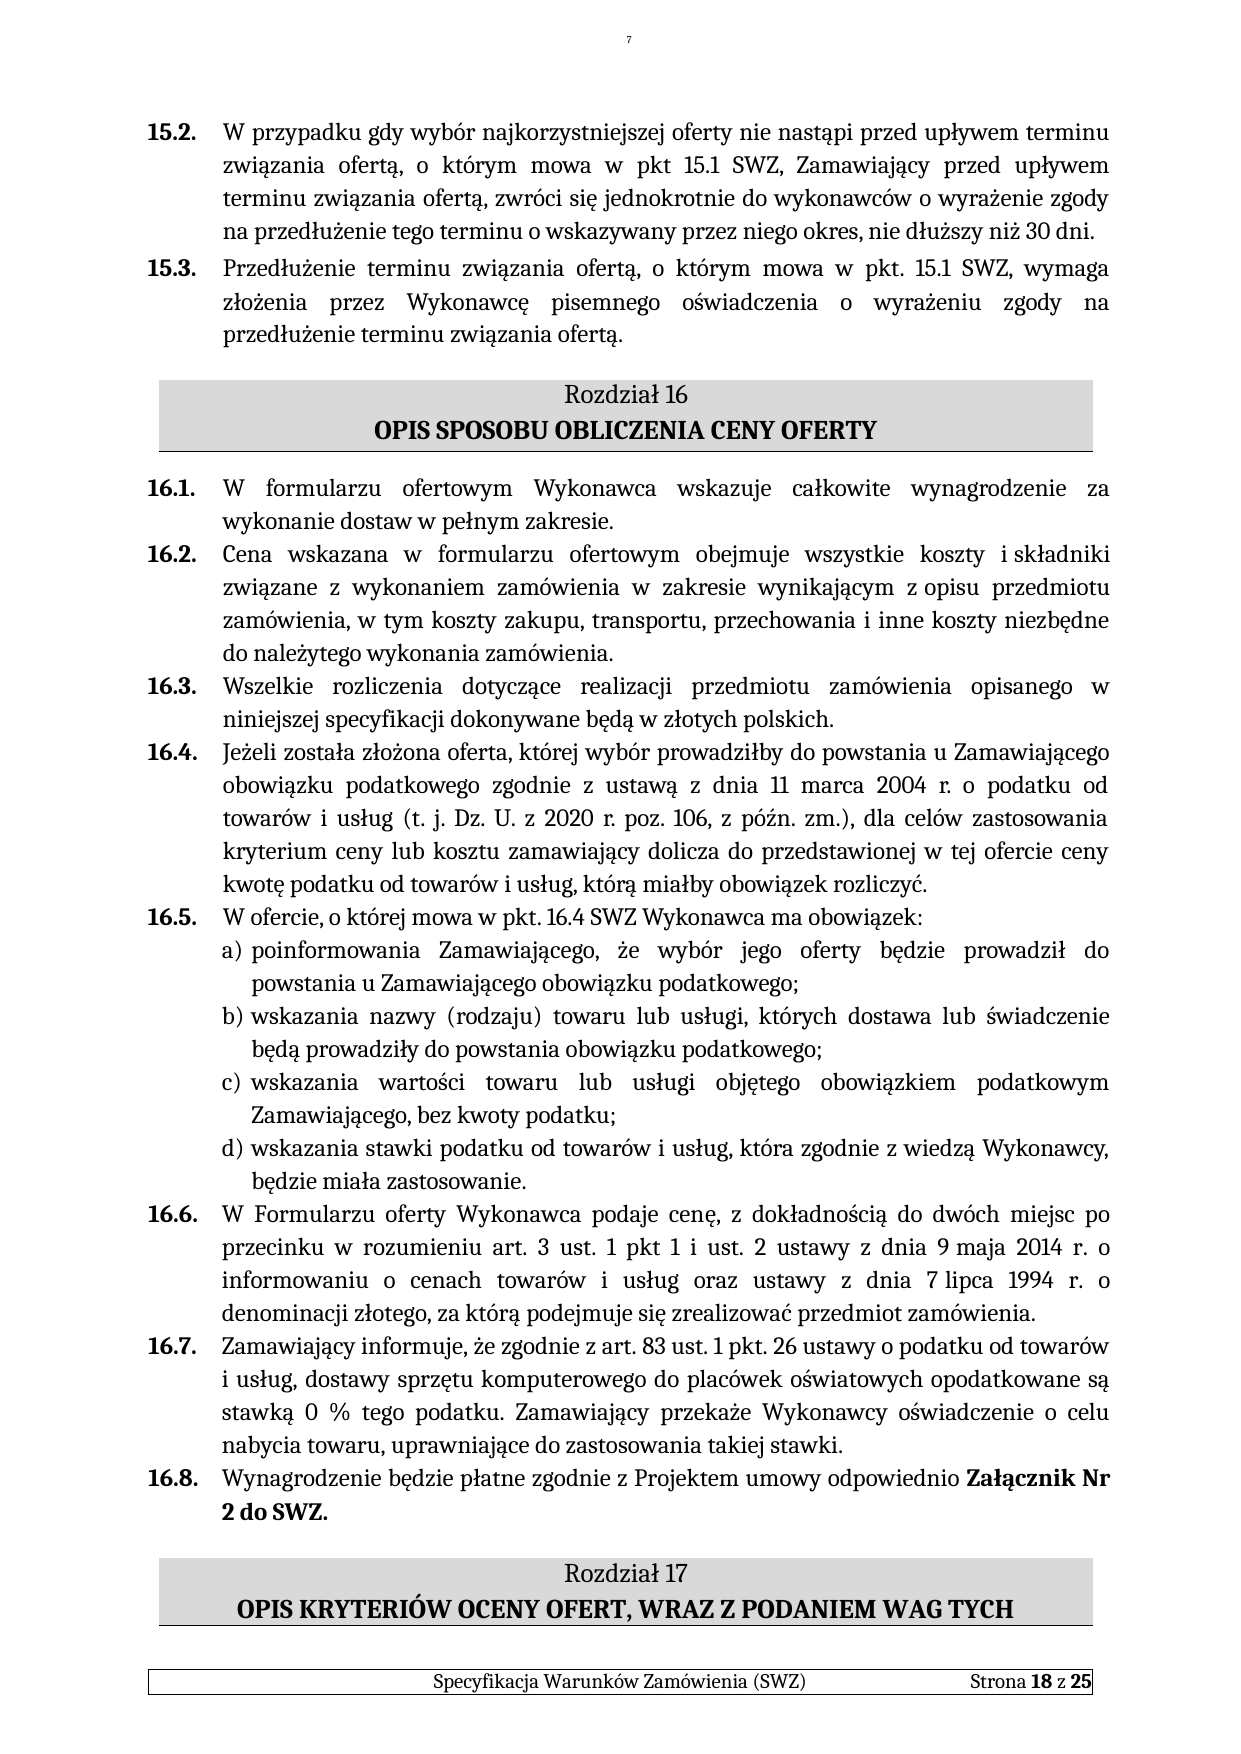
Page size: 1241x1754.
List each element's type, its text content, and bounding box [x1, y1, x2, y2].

list W przypadku gdy wybór najkorzystniejszej oferty nie nastąpi przed upływem terminu związania ofertą, o którym mowa w pkt 15.1 SWZ, Zamawiający przed upływem terminu związania ofertą, zwróci się jednokrotnie do wykonawców o wyrażenie zgody na przedłużenie tego terminu o wskazywany przez niego okres, nie dłuższy niż 30 dni. [148, 118, 1110, 246]
list Przedłużenie terminu związania ofertą, o którym mowa w pkt. 15.1 SWZ, wymaga złożenia przez Wykonawcę pisemnego oświadczenia o wyrażeniu zgody na przedłużenie terminu związania ofertą. [148, 254, 1110, 349]
list W formularzu ofertowym Wykonawca wskazuje całkowite wynagrodzenie za wykonanie dostaw w pełnym zakresie. [148, 474, 1110, 536]
list Wszelkie rozliczenia dotyczące realizacji przedmiotu zamówienia opisanego w niniejszej specyfikacji dokonywane będą w złotych polskich. [148, 672, 1110, 734]
list Wynagrodzenie będzie płatne zgodnie z Projektem umowy odpowiednio Załącznik Nr 2 do SWZ. [148, 1464, 1110, 1526]
list wskazania nazwy (rodzaju) towaru lub usługi, których dostawa lub świadczenie będą prowadziły do powstania obowiązku podatkowego; [222, 1002, 1110, 1064]
list W ofercie, o której mowa w pkt. 16.4 SWZ Wykonawca ma obowiązek: [148, 903, 1110, 932]
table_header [159, 1558, 1093, 1625]
list poinformowania Zamawiającego, że wybór jego oferty będzie prowadził do powstania u Zamawiającego obowiązku podatkowego; [222, 936, 1110, 998]
list wskazania stawki podatku od towarów i usług, która zgodnie z wiedzą Wykonawcy, będzie miała zastosowanie. [222, 1134, 1110, 1196]
table_header Rozdział 16 OPIS SPOSOBU OBLICZENIA CENY OFERTY [159, 380, 1093, 451]
list Zamawiający informuje, że zgodnie z art. 83 ust. 1 pkt. 26 ustawy o podatku od towarów i usług, dostawy sprzętu komputerowego do placówek oświatowych opodatkowane są stawką 0 % tego podatku. Zamawiający przekaże Wykonawcy oświadczenie o celu nabycia towaru, uprawniające do zastosowania takiej stawki. [148, 1332, 1110, 1460]
list Jeżeli została złożona oferta, której wybór prowadziłby do powstania u Zamawiającego obowiązku podatkowego zgodnie z ustawą z dnia 11 marca 2004 r. o podatku od towarów i usług (t. j. Dz. U. z 2020 r. poz. 106, z późn. zm.), dla celów zastosowania kryterium ceny lub kosztu zamawiający dolicza do przedstawionej w tej ofercie ceny kwotę podatku od towarów i usług, którą miałby obowiązek rozliczyć. [148, 738, 1110, 899]
list W Formularzu oferty Wykonawca podaje cenę, z dokładnością do dwóch miejsc po przecinku w rozumieniu art. 3 ust. 1 pkt 1 i ust. 2 ustawy z dnia 9 maja 2014 r. o informowaniu o cenach towarów i usług oraz ustawy z dnia 7 lipca 1994 r. o denominacji złotego, za którą podejmuje się zrealizować przedmiot zamówienia. [148, 1200, 1110, 1328]
list Cena wskazana w formularzu ofertowym obejmuje wszystkie koszty i składniki związane z wykonaniem zamówienia w zakresie wynikającym z opisu przedmiotu zamówienia, w tym koszty zakupu, transportu, przechowania i inne koszty niezbędne do należytego wykonania zamówienia. [148, 540, 1110, 668]
list wskazania wartości towaru lub usługi objętego obowiązkiem podatkowym Zamawiającego, bez kwoty podatku; [222, 1068, 1110, 1130]
